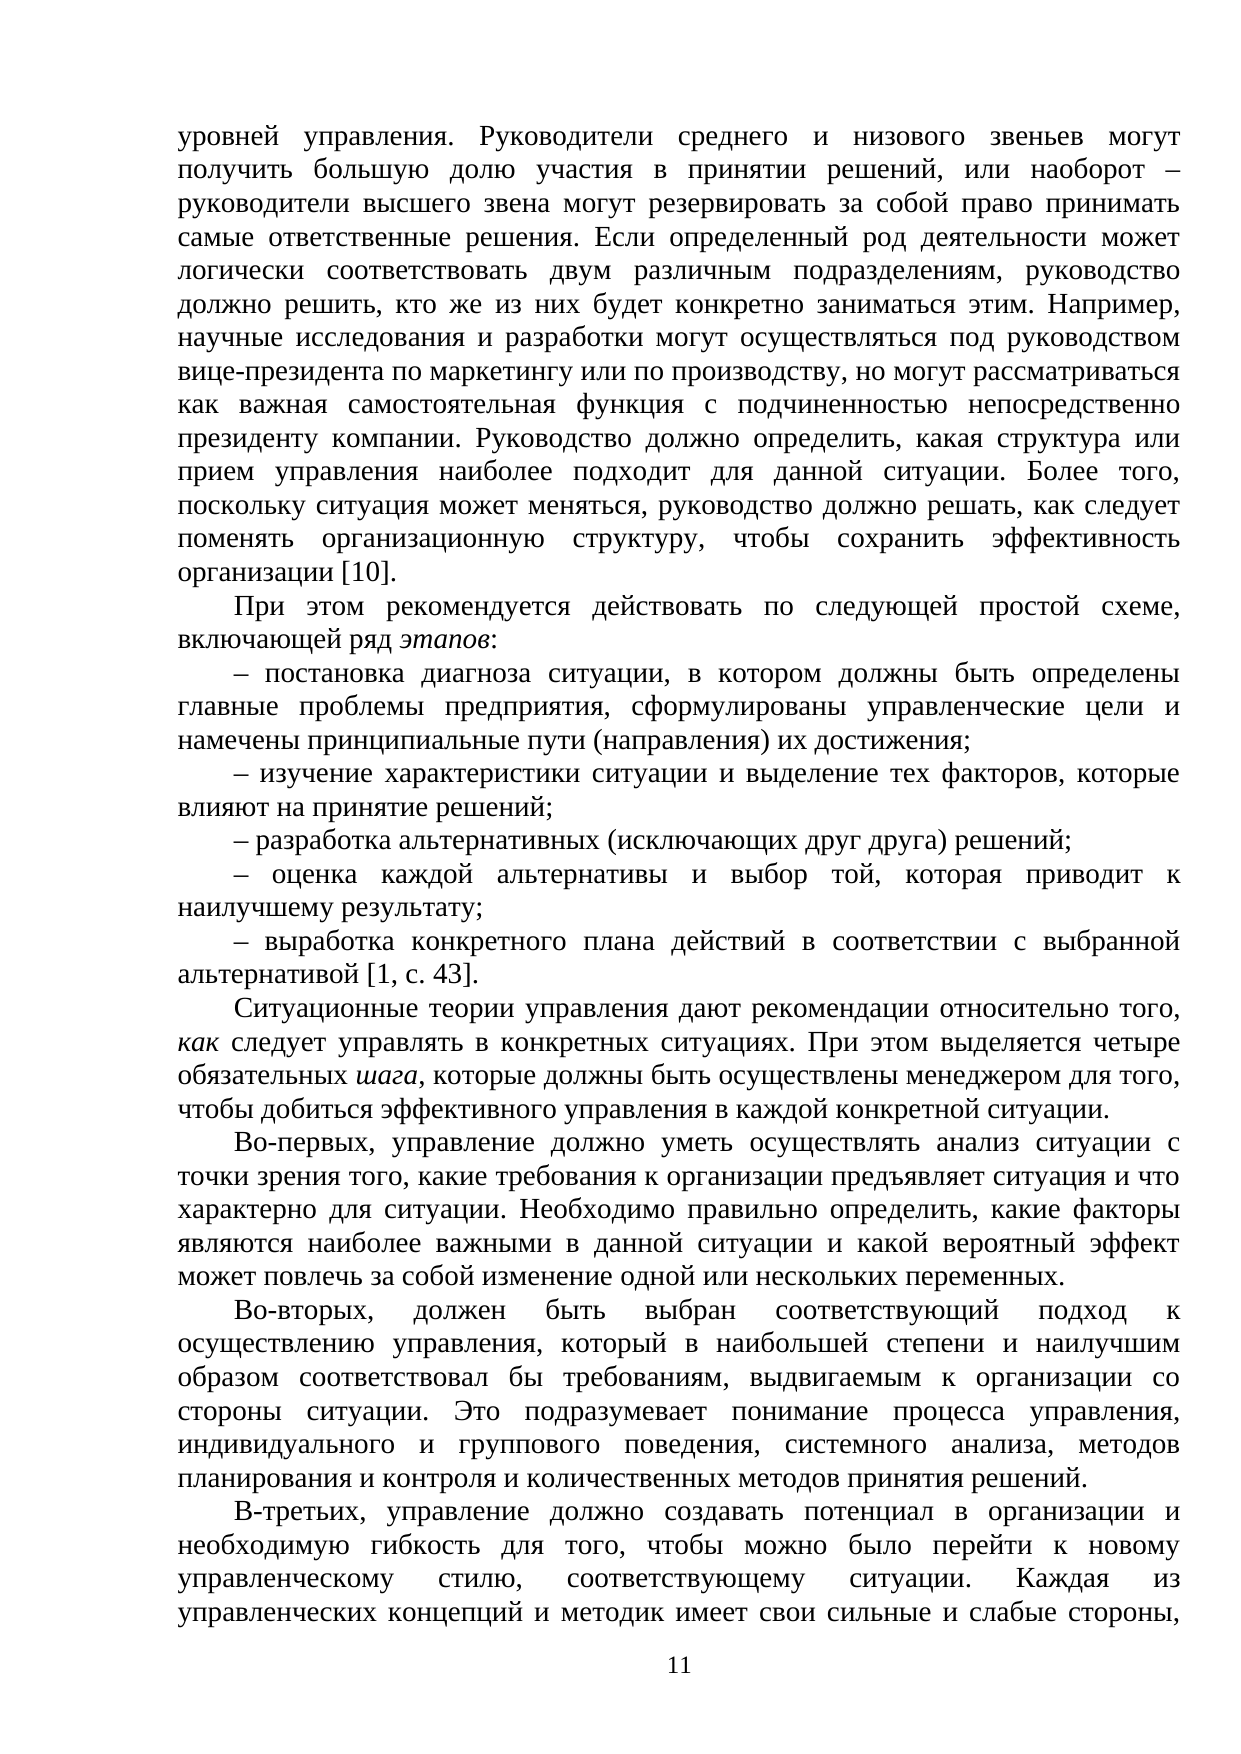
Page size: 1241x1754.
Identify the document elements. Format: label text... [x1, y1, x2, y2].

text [177, 1493, 1181, 1627]
text – выработка конкретного плана действий в соответствии с выбранной альтернативой [1, с. 43]. [177, 923, 1181, 990]
text – оценка каждой альтернативы и выбор той, которая приводит к наилучшему результату; [177, 856, 1181, 923]
text Ситуационные теории управления дают рекомендации относительно того, как следует управлять в конкретных ситуациях. При этом выделяется четыре обязательных шага, которые должны быть осуществлены менеджером для того, чтобы добиться эффективного управления в каждой конкретной ситуации. [177, 990, 1181, 1124]
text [177, 118, 1181, 588]
text Во-первых, управление должно уметь осуществлять анализ ситуации с точки зрения того, какие требования к организации предъявляет ситуация и что характерно для ситуации. Необходимо правильно определить, какие факторы являются наиболее важными в данной ситуации и какой вероятный эффект может повлечь за собой изменение одной или нескольких переменных. [177, 1124, 1181, 1292]
text – изучение характеристики ситуации и выделение тех факторов, которые влияют на принятие решений; [177, 755, 1181, 822]
text – разработка альтернативных (исключающих друг друга) решений; [177, 822, 1181, 856]
text – постановка диагноза ситуации, в котором должны быть определены главные проблемы предприятия, сформулированы управленческие цели и намечены принципиальные пути (направления) их достижения; [177, 655, 1181, 755]
text При этом рекомендуется действовать по следующей простой схеме, включающей ряд этапов: [177, 588, 1181, 655]
text Во-вторых, должен быть выбран соответствующий подход к осуществлению управления, который в наибольшей степени и наилучшим образом соответствовал бы требованиям, выдвигаемым к организации со стороны ситуации. Это подразумевает понимание процесса управления, индивидуального и группового поведения, системного анализа, методов планирования и контроля и количественных методов принятия решений. [177, 1292, 1181, 1493]
